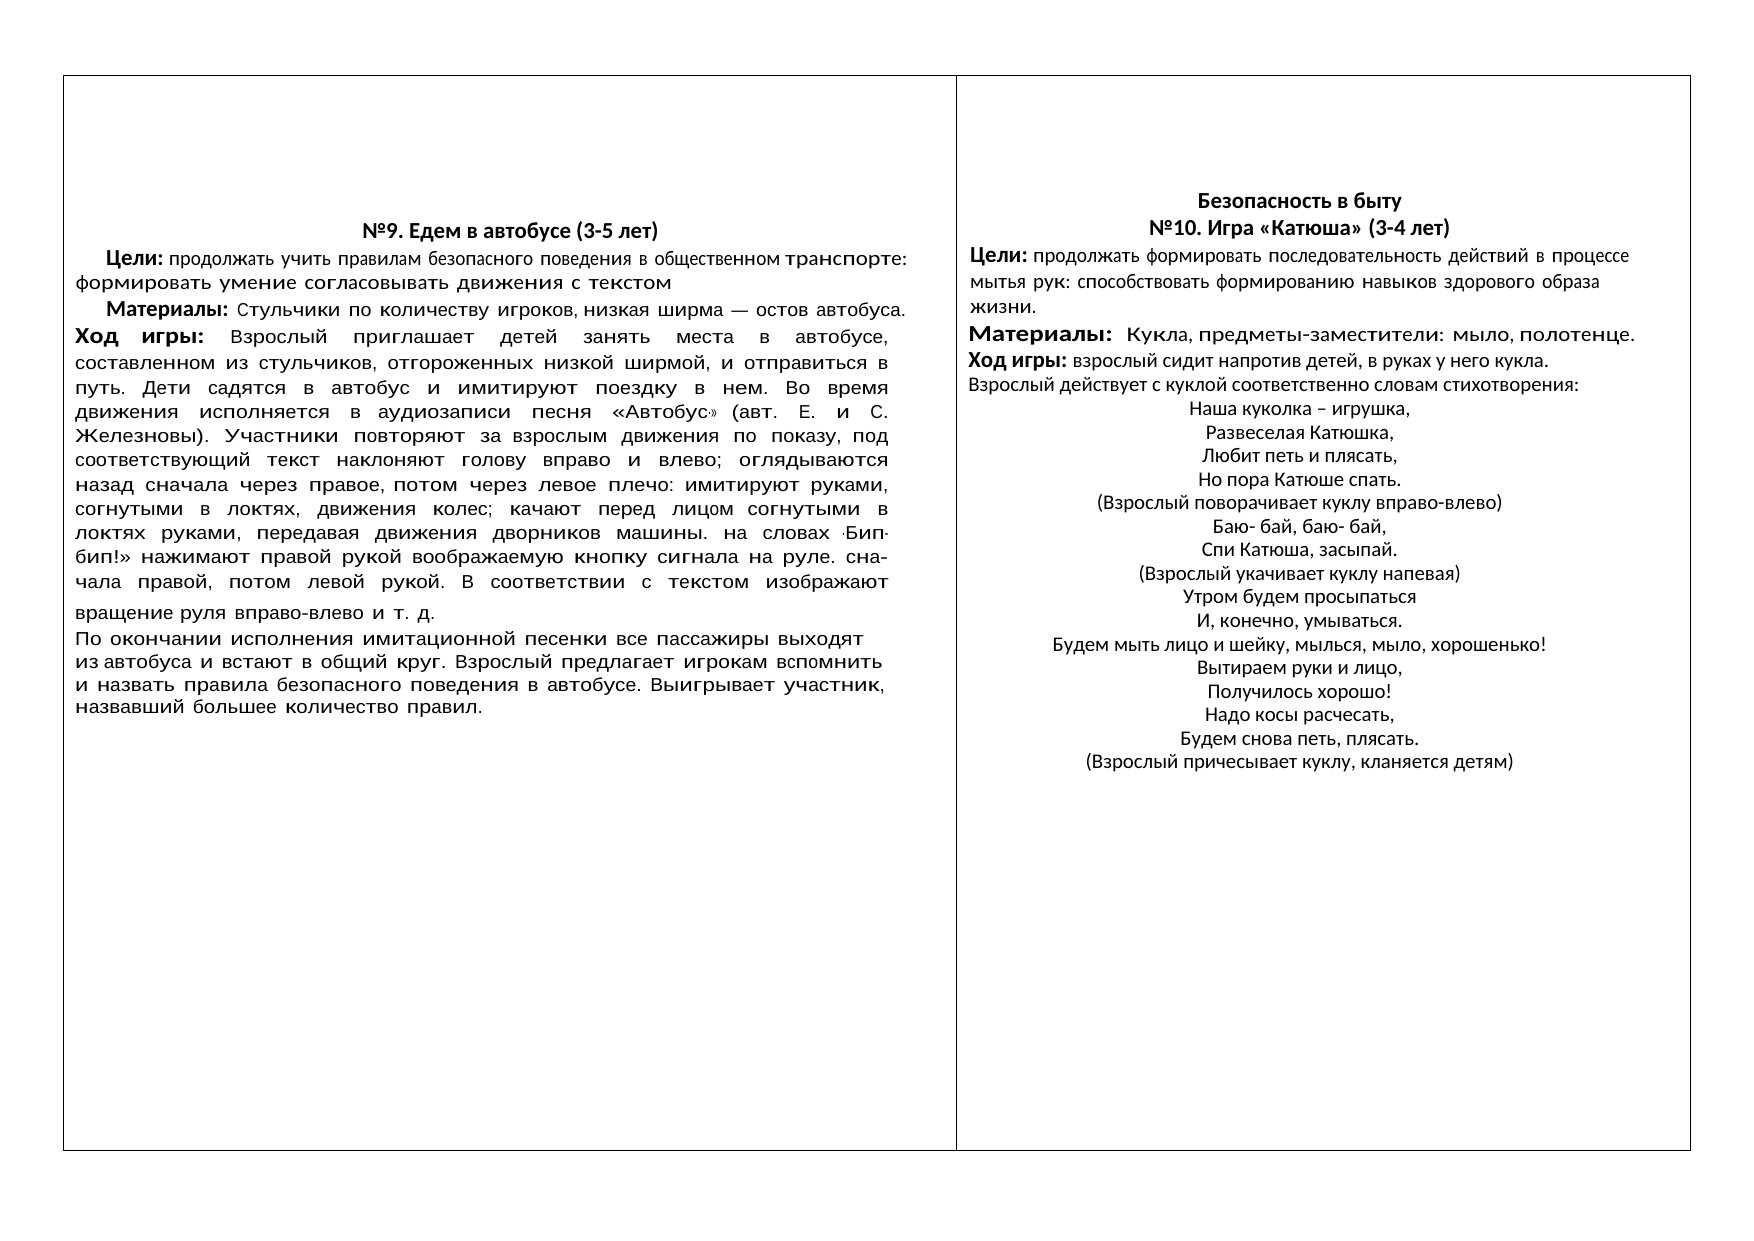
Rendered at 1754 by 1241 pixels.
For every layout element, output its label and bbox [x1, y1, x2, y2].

table_header [64, 76, 956, 1150]
table_header [957, 76, 1690, 1150]
